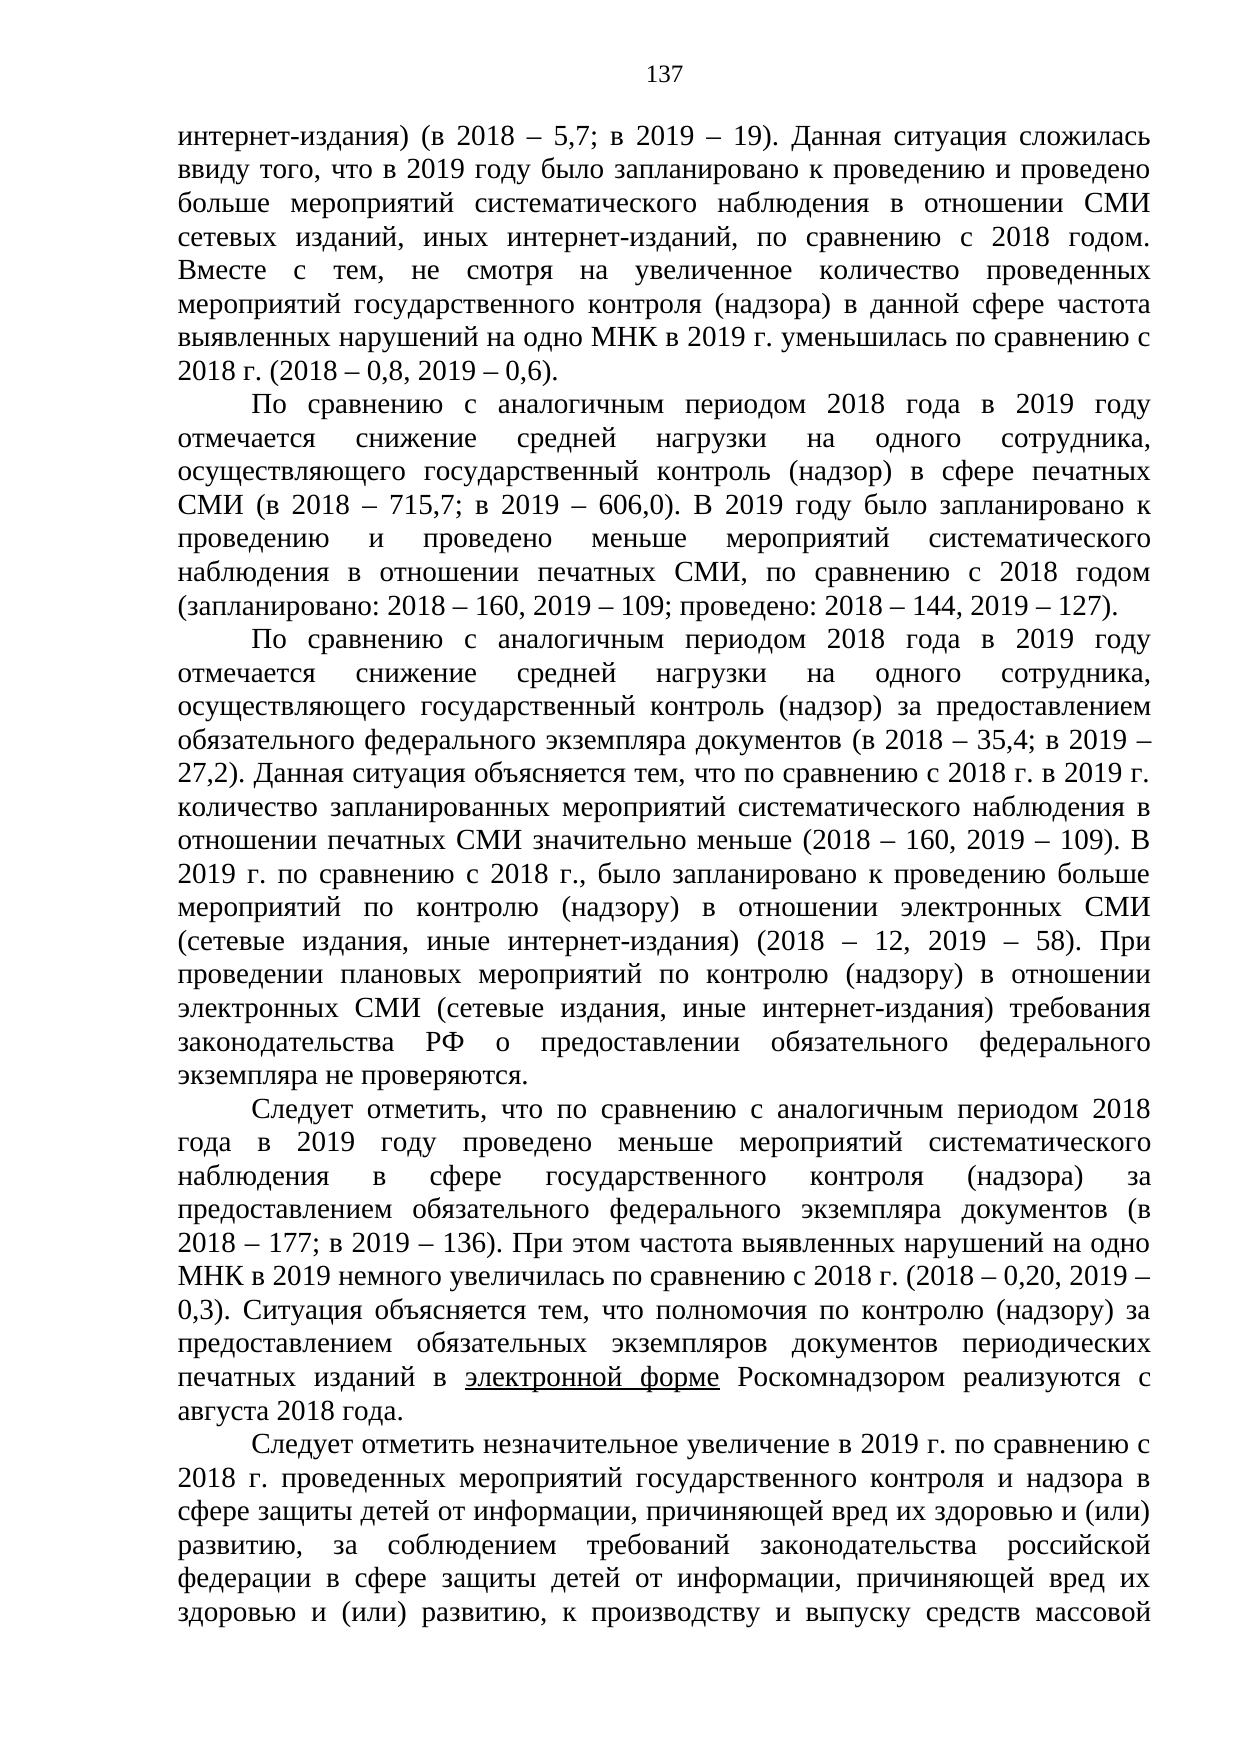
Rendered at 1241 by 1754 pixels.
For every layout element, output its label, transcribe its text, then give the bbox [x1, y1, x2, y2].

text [177, 118, 1152, 386]
text По сравнению с аналогичным периодом 2018 года в 2019 году отмечается снижение средней нагрузки на одного сотрудника, осуществляющего государственный контроль (надзор) за предоставлением обязательного федерального экземпляра документов (в 2018 – 35,4; в 2019 – 27,2). Данная ситуация объясняется тем, что по сравнению с 2018 г. в 2019 г. количество запланированных мероприятий систематического наблюдения в отношении печатных СМИ значительно меньше (2018 – 160, 2019 – 109). В 2019 г. по сравнению с 2018 г., было запланировано к проведению больше мероприятий по контролю (надзору) в отношении электронных СМИ (сетевые издания, иные интернет-издания) (2018 – 12, 2019 – 58). При проведении плановых мероприятий по контролю (надзору) в отношении электронных СМИ (сетевые издания, иные интернет-издания) требования законодательства РФ о предоставлении обязательного федерального экземпляра не проверяются. [177, 621, 1152, 1091]
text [177, 1426, 1152, 1627]
text По сравнению с аналогичным периодом 2018 года в 2019 году отмечается снижение средней нагрузки на одного сотрудника, осуществляющего государственный контроль (надзор) в сфере печатных СМИ (в 2018 – 715,7; в 2019 – 606,0). В 2019 году было запланировано к проведению и проведено меньше мероприятий систематического наблюдения в отношении печатных СМИ, по сравнению с 2018 годом (запланировано: 2018 – 160, 2019 – 109; проведено: 2018 – 144, 2019 – 127). [177, 386, 1152, 621]
text Следует отметить, что по сравнению с аналогичным периодом 2018 года в 2019 году проведено меньше мероприятий систематического наблюдения в сфере государственного контроля (надзора) за предоставлением обязательного федерального экземпляра документов (в 2018 – 177; в 2019 – 136). При этом частота выявленных нарушений на одно МНК в 2019 немного увеличилась по сравнению с 2018 г. (2018 – 0,20, 2019 – 0,3). Ситуация объясняется тем, что полномочия по контролю (надзору) за предоставлением обязательных экземпляров документов периодических печатных изданий в электронной форме Роскомнадзором реализуются с августа 2018 года. [177, 1091, 1152, 1426]
